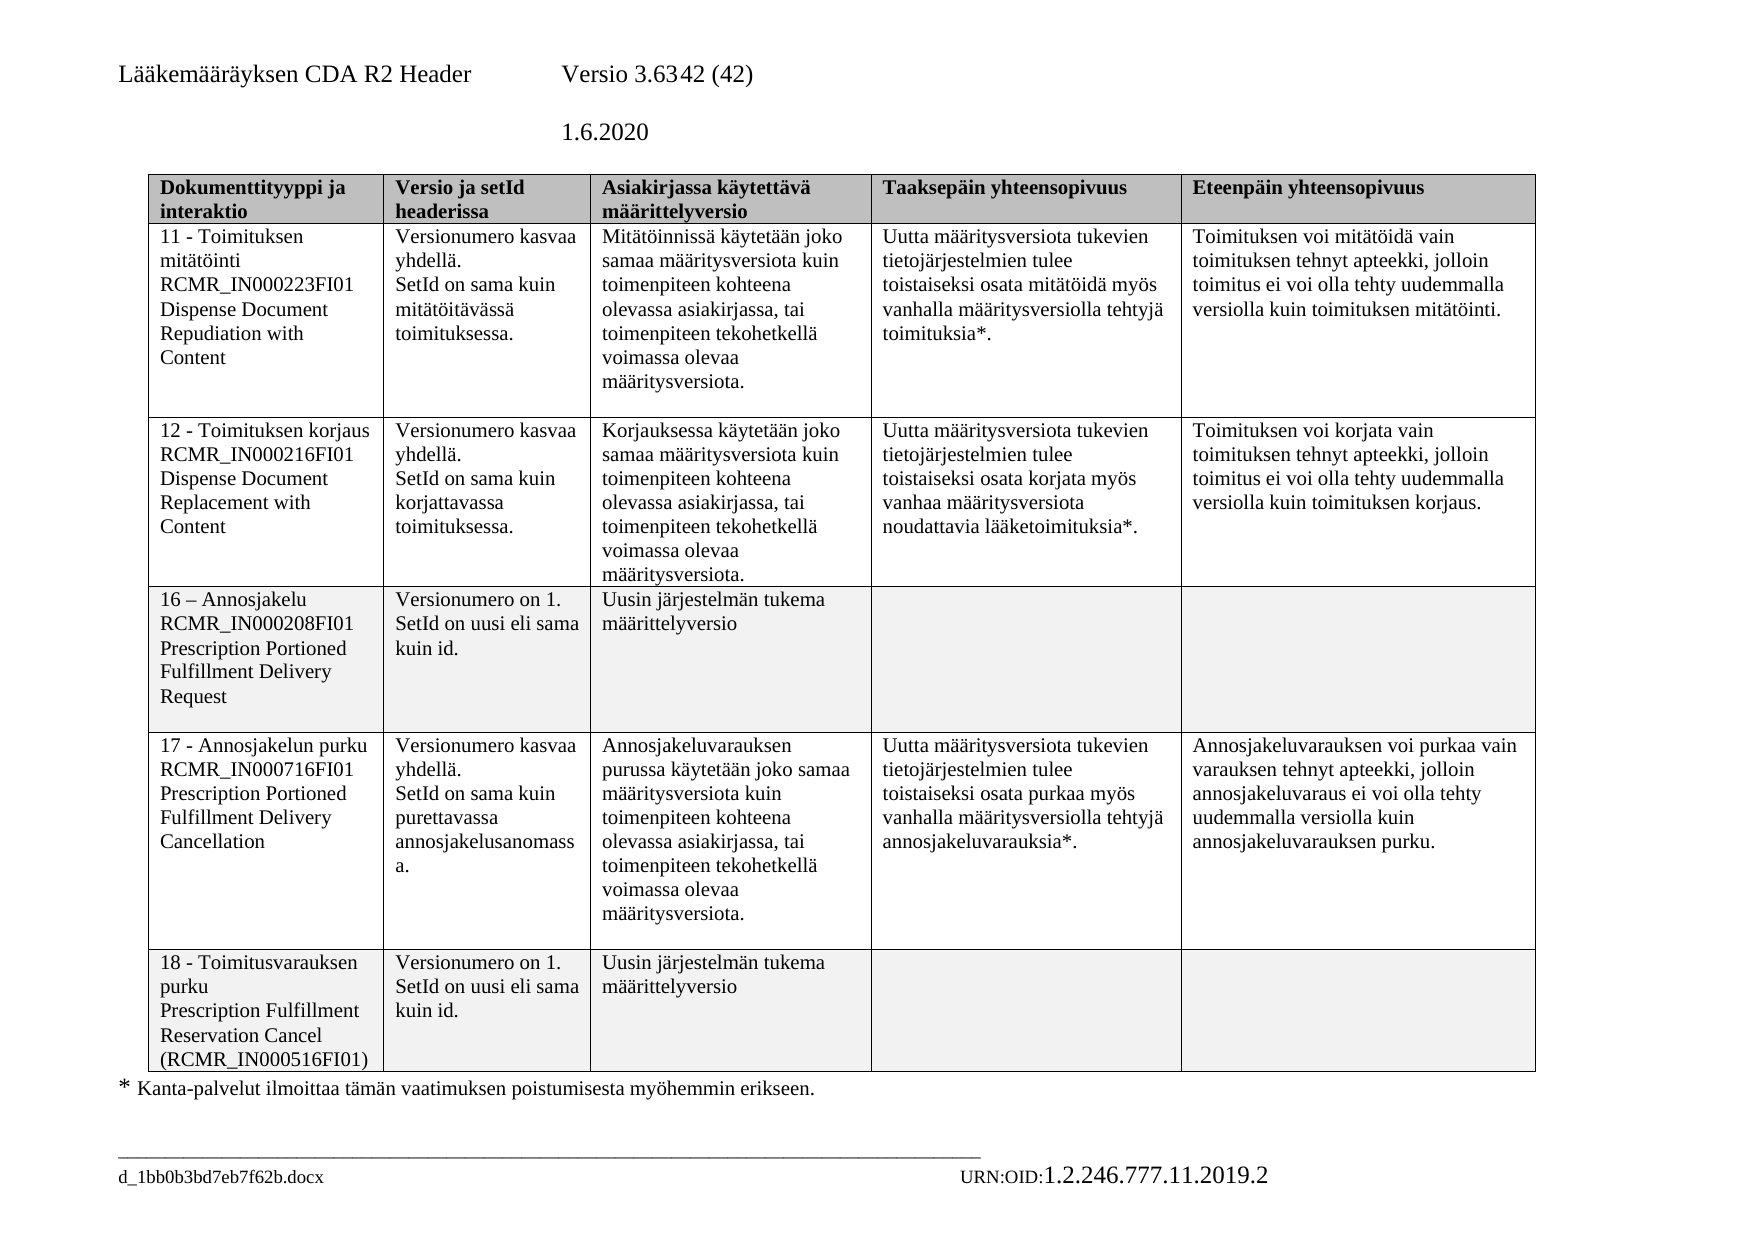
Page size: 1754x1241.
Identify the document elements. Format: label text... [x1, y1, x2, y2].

table_cell [872, 950, 1181, 1071]
table_cell 11 - Toimituksen mitätöinti RCMR_IN000223FI01 Dispense Document Repudiation with Content [149, 224, 383, 417]
table_cell Versionumero kasvaa yhdellä. SetId on sama kuin mitätöitävässä toimituksessa. [384, 224, 590, 417]
table_cell Uutta määritysversiota tukevien tietojärjestelmien tulee toistaiseksi osata korjata myös vanhaa määritysversiota noudattavia lääketoimituksia*. [872, 418, 1181, 586]
table_cell Versionumero on 1. SetId on uusi eli sama kuin id. [384, 587, 590, 732]
text * Kanta-palvelut ilmoittaa tämän vaatimuksen poistumisesta myöhemmin erikseen. [118, 1072, 1695, 1100]
table_cell 16 – Annosjakelu RCMR_IN000208FI01 Prescription Portioned Fulfillment Delivery Request [149, 587, 383, 732]
table_cell Uutta määritysversiota tukevien tietojärjestelmien tulee toistaiseksi osata purkaa myös vanhalla määritysversiolla tehtyjä annosjakeluvarauksia*. [872, 733, 1181, 949]
table_header Versio ja setId headerissa [384, 175, 590, 223]
table_cell Uutta määritysversiota tukevien tietojärjestelmien tulee toistaiseksi osata mitätöidä myös vanhalla määritysversiolla tehtyjä toimituksia*. [872, 224, 1181, 417]
table_cell Uusin järjestelmän tukema määrittelyversio [591, 587, 871, 732]
table_cell Versionumero kasvaa yhdellä. SetId on sama kuin purettavassa annosjakelusanomassa. [384, 733, 590, 949]
table_cell Toimituksen voi korjata vain toimituksen tehnyt apteekki, jolloin toimitus ei voi olla tehty uudemmalla versiolla kuin toimituksen korjaus. [1182, 418, 1535, 586]
table_cell 12 - Toimituksen korjaus RCMR_IN000216FI01 Dispense Document Replacement with Content [149, 418, 383, 586]
table_cell Toimituksen voi mitätöidä vain toimituksen tehnyt apteekki, jolloin toimitus ei voi olla tehty uudemmalla versiolla kuin toimituksen mitätöinti. [1182, 224, 1535, 417]
table_cell Versionumero on 1. SetId on uusi eli sama kuin id. [384, 950, 590, 1071]
table_header Dokumenttityyppi ja interaktio [149, 175, 383, 223]
table_cell Annosjakeluvarauksen voi purkaa vain varauksen tehnyt apteekki, jolloin annosjakeluvaraus ei voi olla tehty uudemmalla versiolla kuin annosjakeluvarauksen purku. [1182, 733, 1535, 949]
table_header Eteenpäin yhteensopivuus [1182, 175, 1535, 223]
table_cell 18 - Toimitusvarauksen purku Prescription Fulfillment Reservation Cancel (RCMR_IN000516FI01) [149, 950, 383, 1071]
table_cell 17 - Annosjakelun purku RCMR_IN000716FI01 Prescription Portioned Fulfillment Delivery Cancellation [149, 733, 383, 949]
table_cell Uusin järjestelmän tukema määrittelyversio [591, 950, 871, 1071]
table_cell [1182, 950, 1535, 1071]
table_cell Annosjakeluvarauksen purussa käytetään joko samaa määritysversiota kuin toimenpiteen kohteena olevassa asiakirjassa, tai toimenpiteen tekohetkellä voimassa olevaa määritysversiota. [591, 733, 871, 949]
table_cell [1182, 587, 1535, 732]
table_cell [872, 587, 1181, 732]
table_cell Mitätöinnissä käytetään joko samaa määritysversiota kuin toimenpiteen kohteena olevassa asiakirjassa, tai toimenpiteen tekohetkellä voimassa olevaa määritysversiota. [591, 224, 871, 417]
table_header Taaksepäin yhteensopivuus [872, 175, 1181, 223]
table_cell Korjauksessa käytetään joko samaa määritysversiota kuin toimenpiteen kohteena olevassa asiakirjassa, tai toimenpiteen tekohetkellä voimassa olevaa määritysversiota. [591, 418, 871, 586]
table_header Asiakirjassa käytettävä määrittelyversio [591, 175, 871, 223]
table_cell Versionumero kasvaa yhdellä. SetId on sama kuin korjattavassa toimituksessa. [384, 418, 590, 586]
